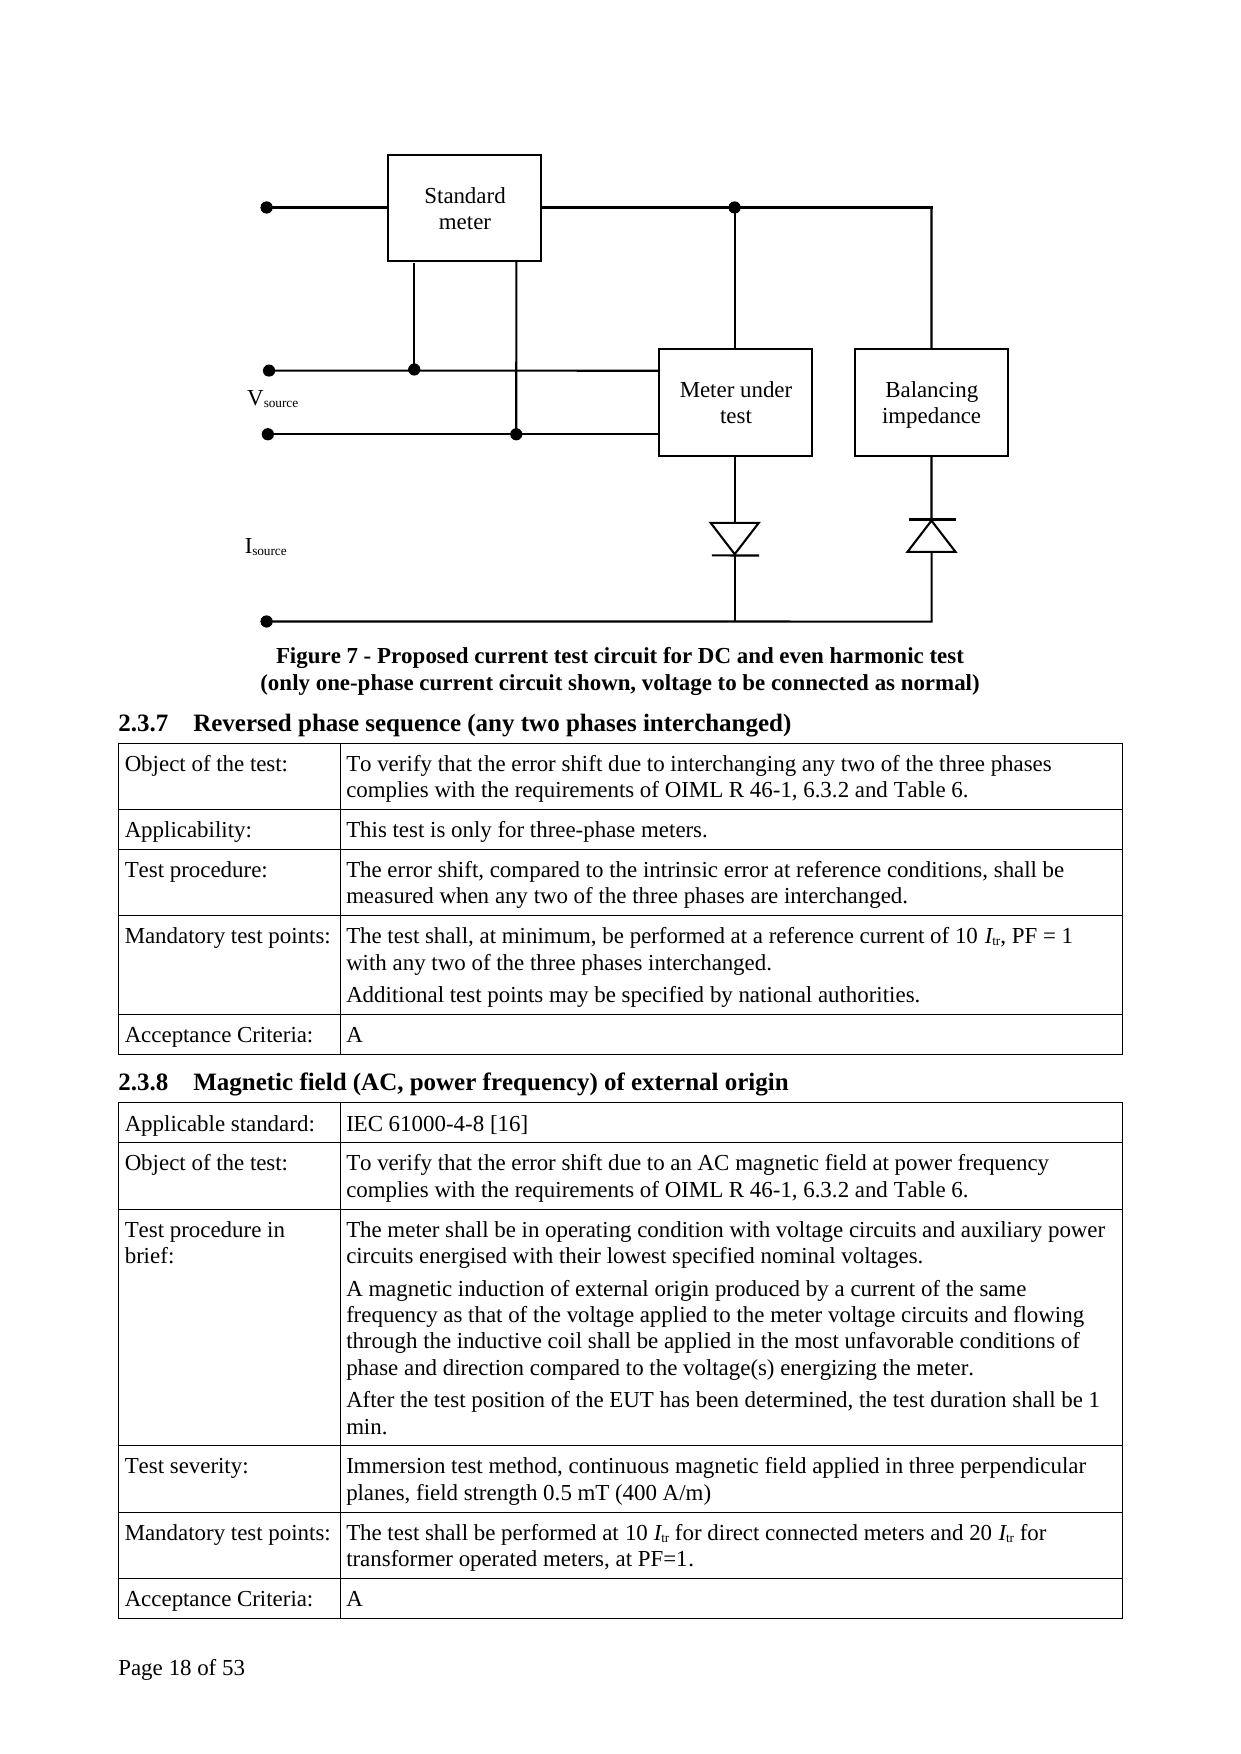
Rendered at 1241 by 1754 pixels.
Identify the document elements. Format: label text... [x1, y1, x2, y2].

table_cell This test is only for three-phase meters. [341, 810, 1122, 849]
table_cell The error shift, compared to the intrinsic error at reference conditions, shall be measured when any two of the three phases are interchanged. [341, 850, 1122, 915]
table_cell Acceptance Criteria: [119, 1015, 340, 1054]
table_cell The test shall, at minimum, be performed at a reference current of 10 Itr, PF = 1 with any two of the three phases interchanged. Additional test points may be specified by national authorities. [341, 916, 1122, 1014]
table_cell Immersion test method, continuous magnetic field applied in three perpendicular planes, field strength 0.5 mT (400 A/m) [341, 1446, 1122, 1512]
table_cell Test procedure: [119, 850, 340, 915]
table_header IEC 61000-4-8 [16] [341, 1103, 1122, 1142]
table_cell Test severity: [119, 1446, 340, 1512]
table_cell Mandatory test points: [119, 1513, 340, 1578]
table_header Object of the test: [119, 744, 340, 809]
table_header To verify that the error shift due to interchanging any two of the three phases complies with the requirements of OIML R 46-1, 6.3.2 and Table 6. [341, 744, 1122, 809]
table_cell Acceptance Criteria: [119, 1579, 340, 1618]
table_cell The test shall be performed at 10 Itr for direct connected meters and 20 Itr for transformer operated meters, at PF=1. [341, 1513, 1122, 1578]
table_cell To verify that the error shift due to an AC magnetic field at power frequency complies with the requirements of OIML R 46-1, 6.3.2 and Table 6. [341, 1143, 1122, 1208]
table_cell Test procedure in brief: [119, 1210, 340, 1445]
table_cell The meter shall be in operating condition with voltage circuits and auxiliary power circuits energised with their lowest specified nominal voltages. A magnetic induction of external origin produced by a current of the same frequency as that of the voltage applied to the meter voltage circuits and flowing through the inductive coil shall be applied in the most unfavorable conditions of phase and direction compared to the voltage(s) energizing the meter. After the test position of the EUT has been determined, the test duration shall be 1 min. [341, 1210, 1122, 1445]
table_header Applicable standard: [119, 1103, 340, 1142]
table_cell A [341, 1579, 1122, 1618]
table_cell Object of the test: [119, 1143, 340, 1208]
table_cell A [341, 1015, 1122, 1054]
table_cell Mandatory test points: [119, 916, 340, 1014]
table_cell Applicability: [119, 810, 340, 849]
subtitle Reversed phase sequence (any two phases interchanged) [118, 708, 1122, 736]
text Figure 7 - Proposed current test circuit for DC and even harmonic test (only one-phase current circuit shown, voltage to be connected as normal) [118, 642, 1122, 695]
subtitle Magnetic field (AC, power frequency) of external origin [118, 1067, 1122, 1096]
